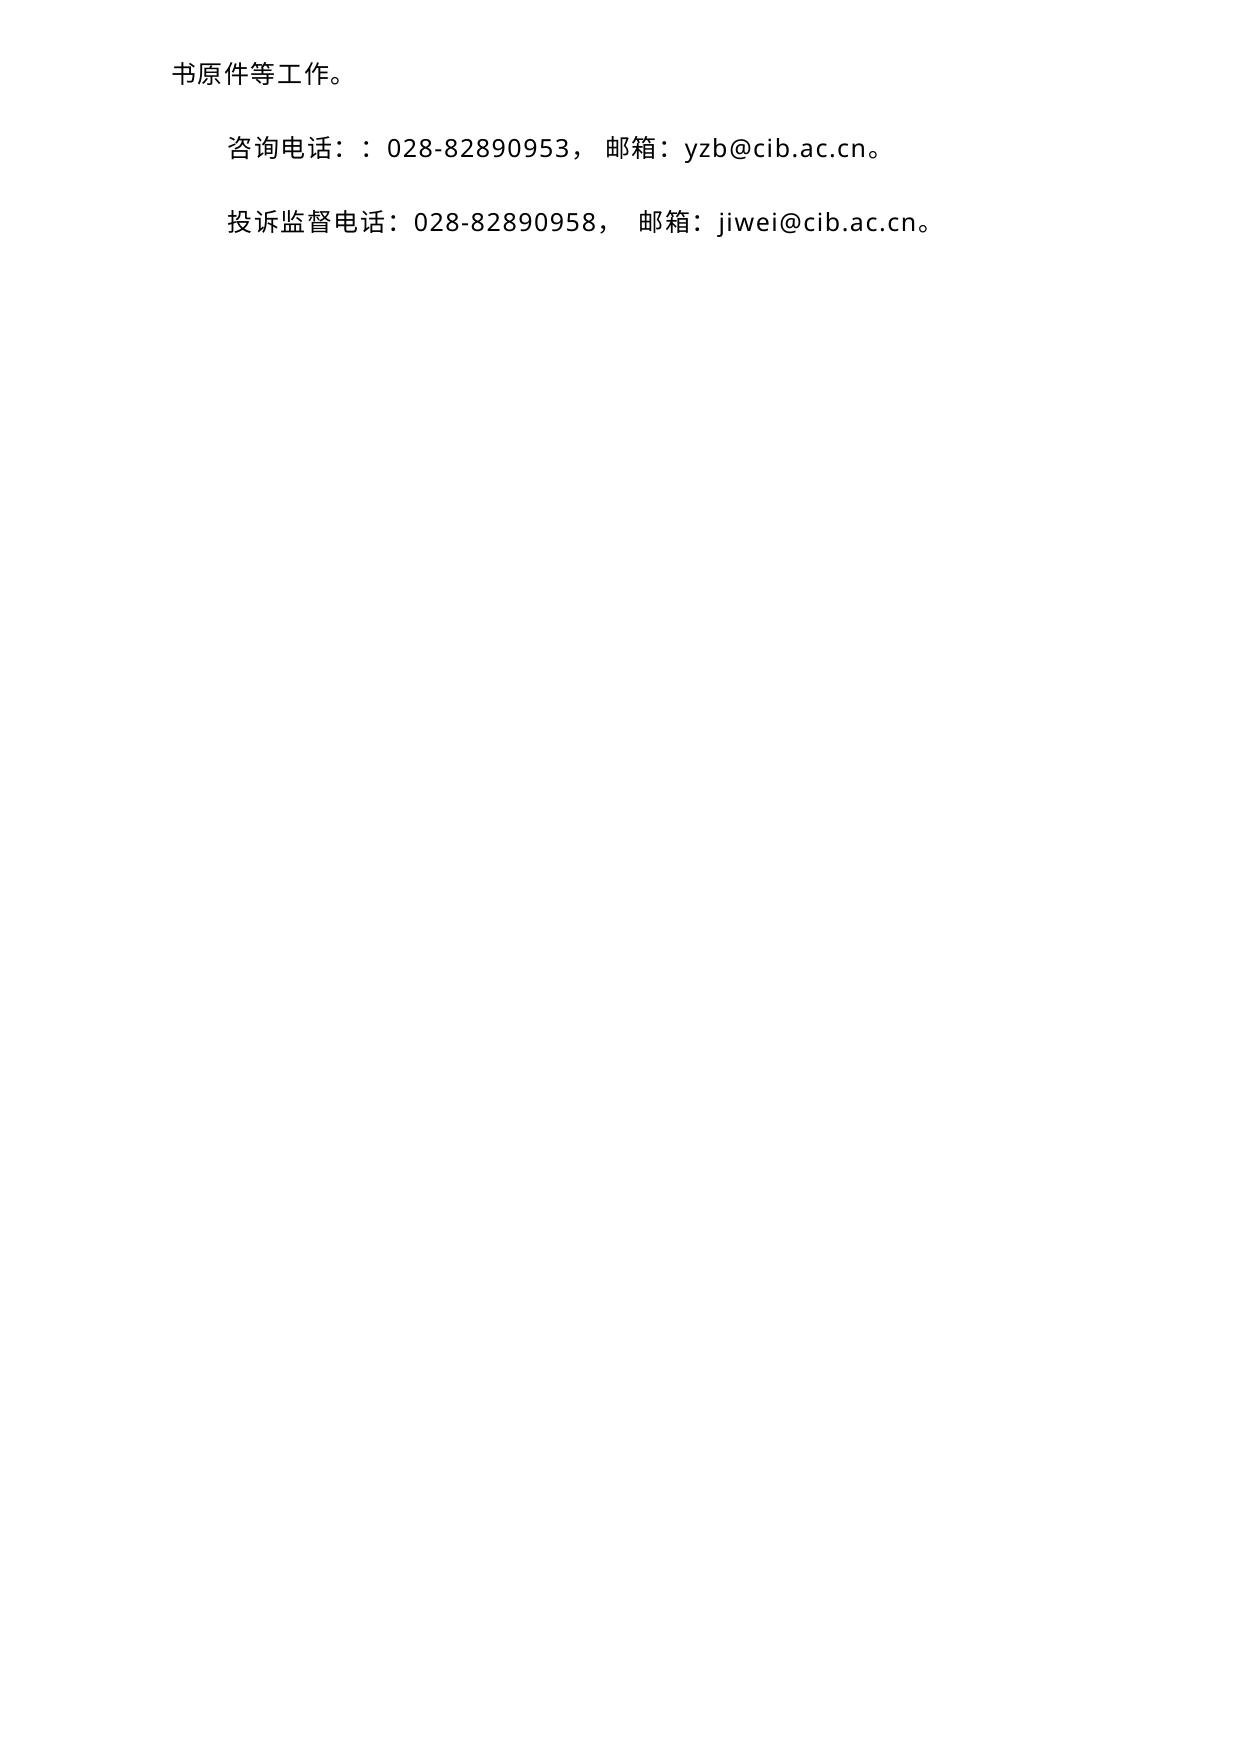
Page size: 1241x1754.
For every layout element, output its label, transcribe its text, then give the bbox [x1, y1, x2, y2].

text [171, 40, 1069, 105]
text 投诉监督电话：028-82890958， 邮箱：jiwei@cib.ac.cn。 [171, 188, 1069, 253]
text 咨询电话：：028-82890953， 邮箱：yzb@cib.ac.cn。 [171, 114, 1069, 179]
